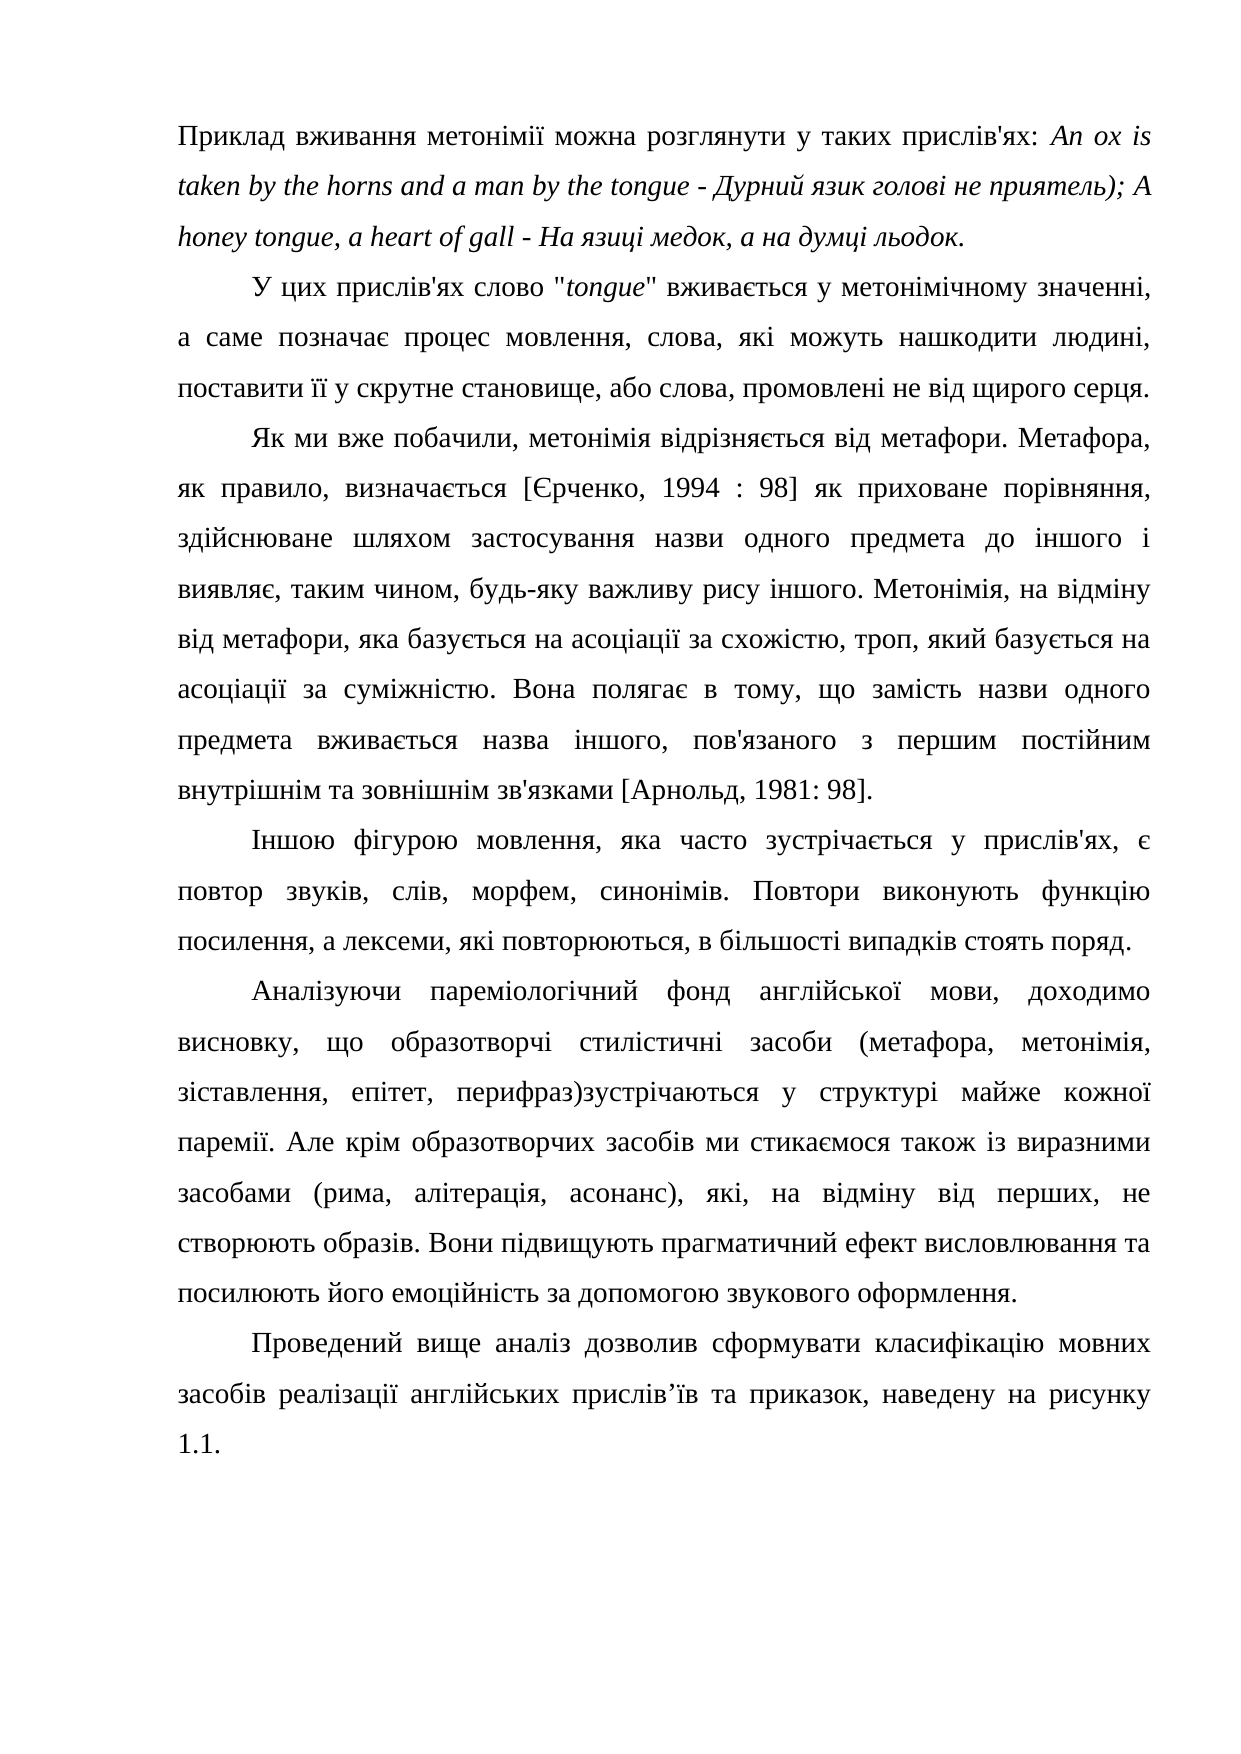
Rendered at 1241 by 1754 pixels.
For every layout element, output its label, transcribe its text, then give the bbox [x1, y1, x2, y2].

text Проведений вище аналіз дозволив сформувати класифікацію мовних засобів реалізації англійських прислів’їв та приказок, наведену на рисунку 1.1. [177, 1326, 1152, 1460]
text У цих прислів'ях слово "tongue" вживається у метонімічному значенні, а саме позначає процес мовлення, слова, які можуть нашкодити людині, поставити її у скрутне становище, або слова, промовлені не від щирого серця. [177, 269, 1152, 403]
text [177, 118, 1152, 252]
text Як ми вже побачили, метонімія відрізняється від метафори. Метафора, як правило, визначається [Єрченко, 1994 : 98] як приховане порівняння, здійснюване шляхом застосування назви одного предмета до іншого і виявляє, таким чином, будь-яку важливу рису іншого. Метонімія, на відміну від метафори, яка базується на асоціації за схожістю, троп, який базується на асоціації за суміжністю. Вона полягає в тому, що замість назви одного предмета вживається назва іншого, пов'язаного з першим постійним внутрішнім та зовнішнім зв'язками [Арнольд, 1981: 98]. [177, 420, 1152, 806]
text Аналізуючи пареміологічний фонд англійської мови, доходимо висновку, що образотворчі стилістичні засоби (метафора, метонімія, зіставлення, епітет, перифраз)зустрічаються у структурі майже кожної паремії. Але крім образотворчих засобів ми стикаємося також із виразними засобами (рима, алітерація, асонанс), які, на відміну від перших, не створюють образів. Вони підвищують прагматичний ефект висловлювання та посилюють його емоційність за допомогою звукового оформлення. [177, 973, 1152, 1309]
text Іншою фігурою мовлення, яка часто зустрічається у прислів'ях, є повтор звуків, слів, морфем, синонімів. Повтори виконують функцію посилення, а лексеми, які повторюються, в більшості випадків стоять поряд. [177, 822, 1152, 957]
